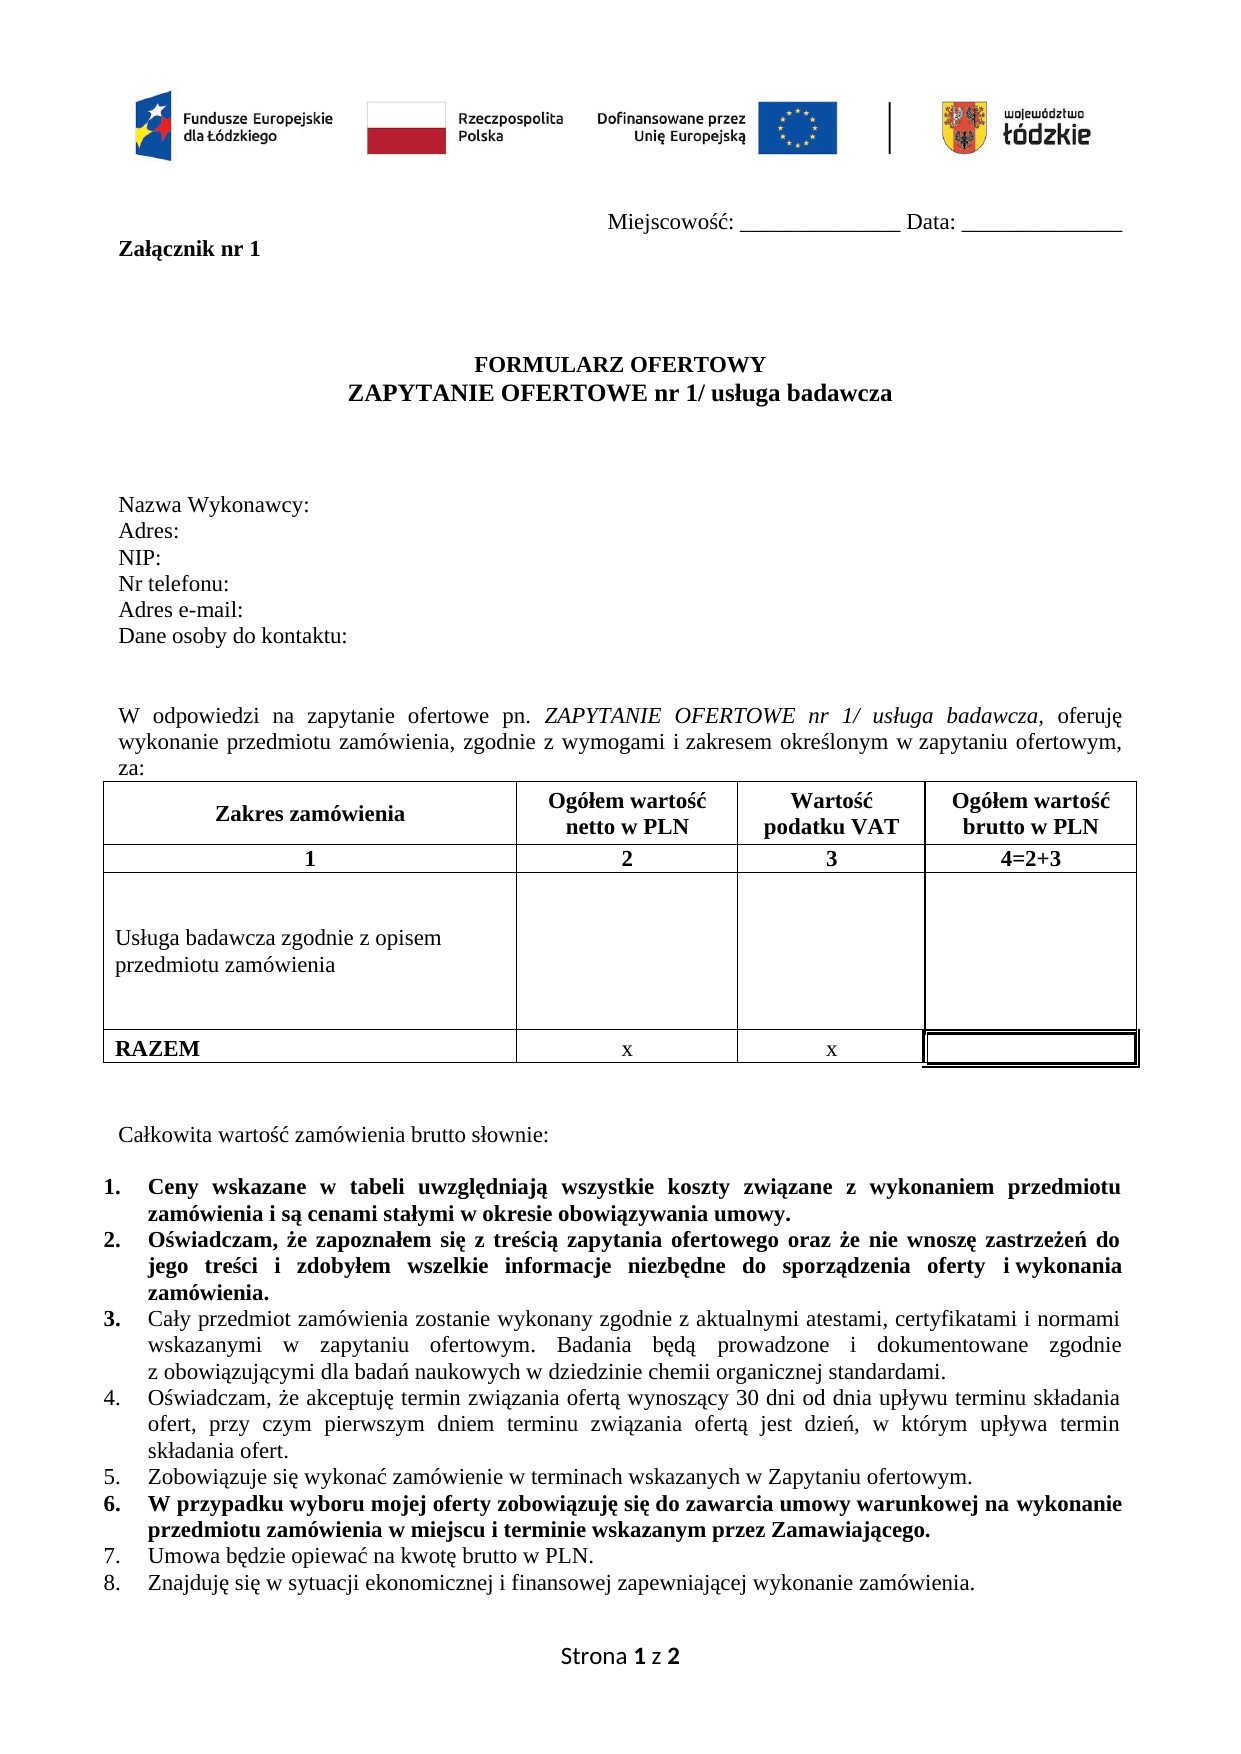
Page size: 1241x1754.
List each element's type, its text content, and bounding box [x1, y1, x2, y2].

text Dane osoby do kontaktu: [118, 623, 1122, 649]
text Nazwa Wykonawcy: [118, 491, 1122, 517]
text Miejscowość: ______________ Data: ______________ [118, 208, 1122, 235]
list W przypadku wyboru mojej oferty zobowiązuję się do zawarcia umowy warunkowej na wykonanie przedmiotu zamówienia w miejscu i terminie wskazanym przez Zamawiającego. [103, 1489, 1122, 1542]
text Całkowita wartość zamówienia brutto słownie: [118, 1121, 1122, 1147]
table_cell x [738, 1030, 922, 1062]
text Adres: [118, 517, 1122, 543]
text ZAPYTANIE OFERTOWE nr 1/ usługa badawcza [118, 378, 1122, 406]
table_cell [928, 1035, 1134, 1062]
list W odpowiedzi na zapytanie ofertowe pn. ZAPYTANIE OFERTOWE nr 1/ usługa badawcza, oferuję wykonanie przedmiotu zamówienia, zgodnie z wymogami i zakresem określonym w zapytaniu ofertowym, za: [118, 702, 1122, 781]
text NIP: [118, 543, 1122, 570]
list Umowa będzie opiewać na kwotę brutto w PLN. [103, 1542, 1122, 1569]
list Cały przedmiot zamówienia zostanie wykonany zgodnie z aktualnymi atestami, certyfikatami i normami wskazanymi w zapytaniu ofertowym. Badania będą prowadzone i dokumentowane zgodnie z obowiązującymi dla badań naukowych w dziedzinie chemii organicznej standardami. [103, 1305, 1122, 1384]
table_cell [738, 873, 924, 1029]
text Nr telefonu: [118, 570, 1122, 596]
list Znajduję się w sytuacji ekonomicznej i finansowej zapewniającej wykonanie zamówienia. [103, 1569, 1122, 1595]
table_cell [926, 873, 1136, 1029]
table_cell [517, 873, 737, 1029]
table_cell 4=2+3 [926, 845, 1136, 872]
picture [118, 73, 1108, 178]
table_header Wartość podatku VAT [738, 782, 924, 844]
text Adres e-mail: [118, 596, 1122, 623]
table_cell 2 [517, 845, 737, 872]
list Oświadczam, że zapoznałem się z treścią zapytania ofertowego oraz że nie wnoszę zastrzeżeń do jego treści i zdobyłem wszelkie informacje niezbędne do sporządzenia oferty i wykonania zamówienia. [103, 1226, 1122, 1305]
list Zobowiązuje się wykonać zamówienie w terminach wskazanych w Zapytaniu ofertowym. [103, 1463, 1122, 1489]
table_cell RAZEM [104, 1030, 516, 1062]
table_header Ogółem wartość brutto w PLN [926, 782, 1136, 844]
table_cell 1 [104, 845, 516, 872]
table_cell x [517, 1030, 737, 1062]
table_cell 3 [738, 845, 924, 872]
text FORMULARZ OFERTOWY [118, 351, 1122, 378]
list Oświadczam, że akceptuję termin związania ofertą wynoszący 30 dni od dnia upływu terminu składania ofert, przy czym pierwszym dniem terminu związania ofertą jest dzień, w którym upływa termin składania ofert. [103, 1384, 1122, 1463]
table_cell Usługa badawcza zgodnie z opisem przedmiotu zamówienia [104, 873, 516, 1029]
table_header Zakres zamówienia [104, 782, 516, 844]
text Załącznik nr 1 [118, 235, 1122, 261]
table_header Ogółem wartość netto w PLN [517, 782, 737, 844]
list Ceny wskazane w tabeli uwzględniają wszystkie koszty związane z wykonaniem przedmiotu zamówienia i są cenami stałymi w okresie obowiązywania umowy. [103, 1173, 1122, 1226]
